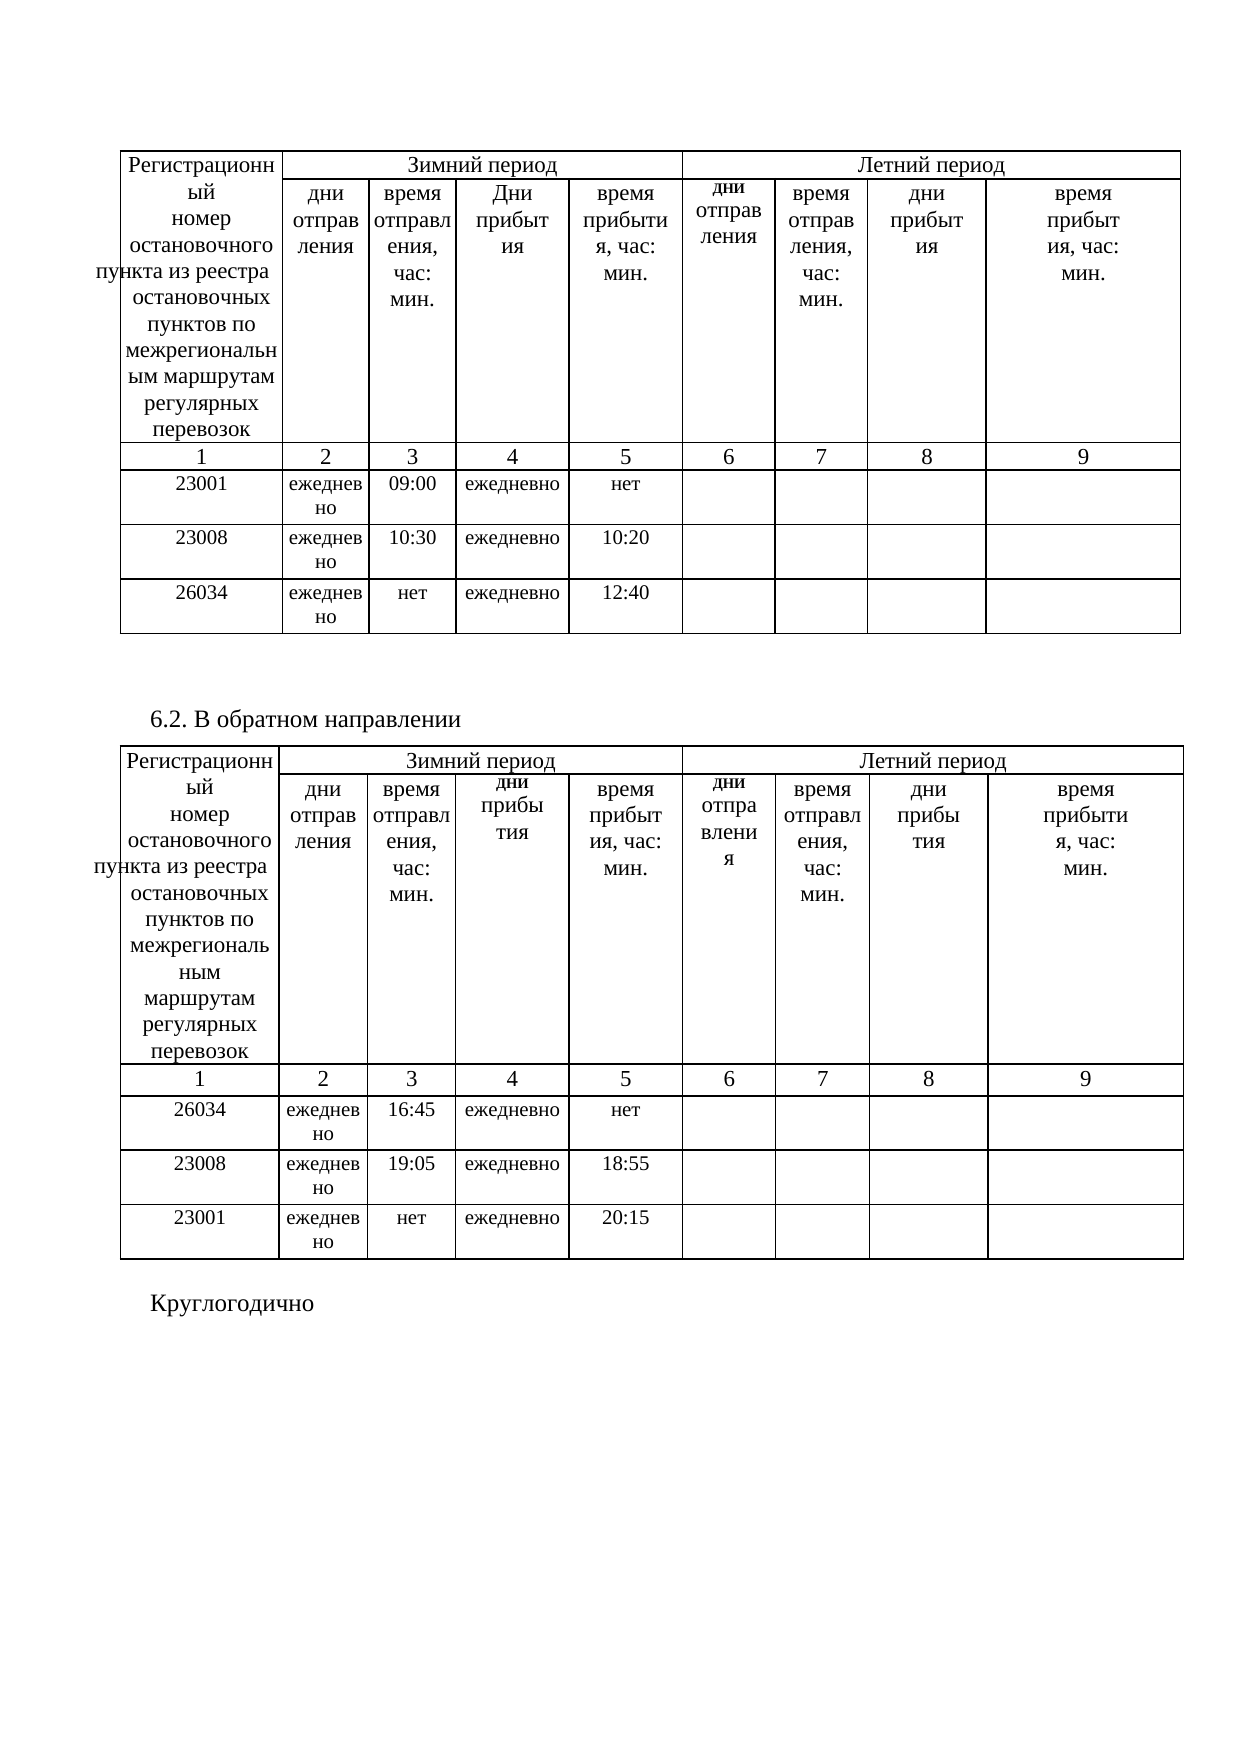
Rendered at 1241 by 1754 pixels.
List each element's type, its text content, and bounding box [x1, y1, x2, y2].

table_cell 3 [368, 1065, 455, 1095]
table_header Летний период [683, 152, 1180, 178]
table_cell 26034 [121, 1097, 278, 1149]
table_cell 23008 [121, 1151, 278, 1204]
table_cell 5 [570, 443, 682, 469]
table_cell время прибыти я, час: мин. [570, 180, 682, 441]
table_cell [776, 471, 867, 524]
table_cell 2 [283, 443, 368, 469]
table_cell 4 [457, 443, 568, 469]
table_cell [870, 1151, 987, 1204]
table_cell ежедневно [280, 1151, 367, 1204]
table_cell [870, 1097, 987, 1149]
table_cell ежедневно [280, 1097, 367, 1149]
table_cell 09:00 [370, 471, 455, 524]
table_cell 7 [776, 1065, 869, 1095]
table_cell [987, 525, 1180, 578]
table_cell ежедневно [283, 471, 368, 524]
table_cell нет [570, 471, 682, 524]
table_cell [776, 525, 867, 578]
table_cell [868, 580, 985, 632]
table_cell [776, 1097, 869, 1149]
table_cell [989, 1151, 1183, 1204]
table_cell дни отправ ления [280, 775, 367, 1063]
table_cell нет [570, 1097, 682, 1149]
table_cell 3 [370, 443, 455, 469]
table_cell нет [370, 580, 455, 632]
text Круглогодично [150, 1288, 1090, 1317]
table_cell [776, 1151, 869, 1204]
table_cell 8 [868, 443, 985, 469]
table_cell время отправл ения, час: мин. [370, 180, 455, 441]
table_header Регистрационный номер остановочного пункта из реестра остановочных пунктов по межрегиональным маршрутам регулярных перевозок [121, 152, 282, 441]
table_cell [868, 525, 985, 578]
table_cell 2 [280, 1065, 367, 1095]
table_cell [989, 1097, 1183, 1149]
table_cell 9 [987, 443, 1180, 469]
table_cell время отправл ения, час: мин. [776, 775, 869, 1063]
table_cell 10:20 [570, 525, 682, 578]
table_cell [683, 1205, 775, 1258]
table_cell [987, 580, 1180, 632]
table_cell 12:40 [570, 580, 682, 632]
table_cell [683, 580, 774, 632]
table_cell [683, 1151, 775, 1204]
table_cell дни прибы тия [870, 775, 987, 1063]
table_cell ежедневно [457, 471, 568, 524]
table_cell ДНИ прибы тия [456, 775, 568, 1063]
table_header Зимний период [283, 152, 682, 178]
table_cell 9 [989, 1065, 1183, 1095]
table_cell 23001 [121, 1205, 278, 1258]
table_cell ежедневно [456, 1151, 568, 1204]
table_cell 1 [121, 1065, 278, 1095]
table_cell 5 [570, 1065, 682, 1095]
table_cell 20:15 [570, 1205, 682, 1258]
table_cell ДНИ отправ ления [683, 180, 774, 441]
table_cell ежедневно [457, 525, 568, 578]
table_cell ДНИ отпра влени я [683, 775, 775, 1063]
table_cell 23001 [121, 471, 282, 524]
table_cell [987, 471, 1180, 524]
table_cell 4 [456, 1065, 568, 1095]
table_cell 16:45 [368, 1097, 455, 1149]
table_cell ежедневно [457, 580, 568, 632]
text 6.2. В обратном направлении [150, 704, 1090, 733]
table_cell дни прибыт ия [868, 180, 985, 441]
table_cell 7 [776, 443, 867, 469]
table_cell 8 [870, 1065, 987, 1095]
table_cell 18:55 [570, 1151, 682, 1204]
table_cell [776, 580, 867, 632]
table_cell [870, 1205, 987, 1258]
table_cell время прибыти я, час: мин. [989, 775, 1183, 1063]
table_cell время отправ ления, час: мин. [776, 180, 867, 441]
table_cell 10:30 [370, 525, 455, 578]
table_header Летний период [683, 747, 1183, 773]
table_cell ежедневно [280, 1205, 367, 1258]
table_cell ежедневно [283, 525, 368, 578]
table_cell [683, 525, 774, 578]
table_cell 23008 [121, 525, 282, 578]
table_cell [683, 1097, 775, 1149]
table_cell ежедневно [456, 1205, 568, 1258]
table_cell 6 [683, 1065, 775, 1095]
table_cell Дни прибыт ия [457, 180, 568, 441]
table_cell [989, 1205, 1183, 1258]
table_cell ежедневно [283, 580, 368, 632]
table_cell ежедневно [456, 1097, 568, 1149]
table_cell время отправл ения, час: мин. [368, 775, 455, 1063]
table_cell [683, 471, 774, 524]
table_cell 26034 [121, 580, 282, 632]
table_cell 19:05 [368, 1151, 455, 1204]
table_cell [776, 1205, 869, 1258]
table_cell время прибыт ия, час: мин. [570, 775, 682, 1063]
table_cell [868, 471, 985, 524]
table_header Зимний период [280, 747, 682, 773]
table_cell 6 [683, 443, 774, 469]
table_cell время прибыт ия, час: мин. [987, 180, 1180, 441]
table_header Регистрационный номер остановочного пункта из реестра остановочных пунктов по межрегиональным маршрутам регулярных перевозок [121, 747, 278, 1063]
table_cell дни отправ ления [283, 180, 368, 441]
table_cell 1 [121, 443, 282, 469]
table_cell нет [368, 1205, 455, 1258]
